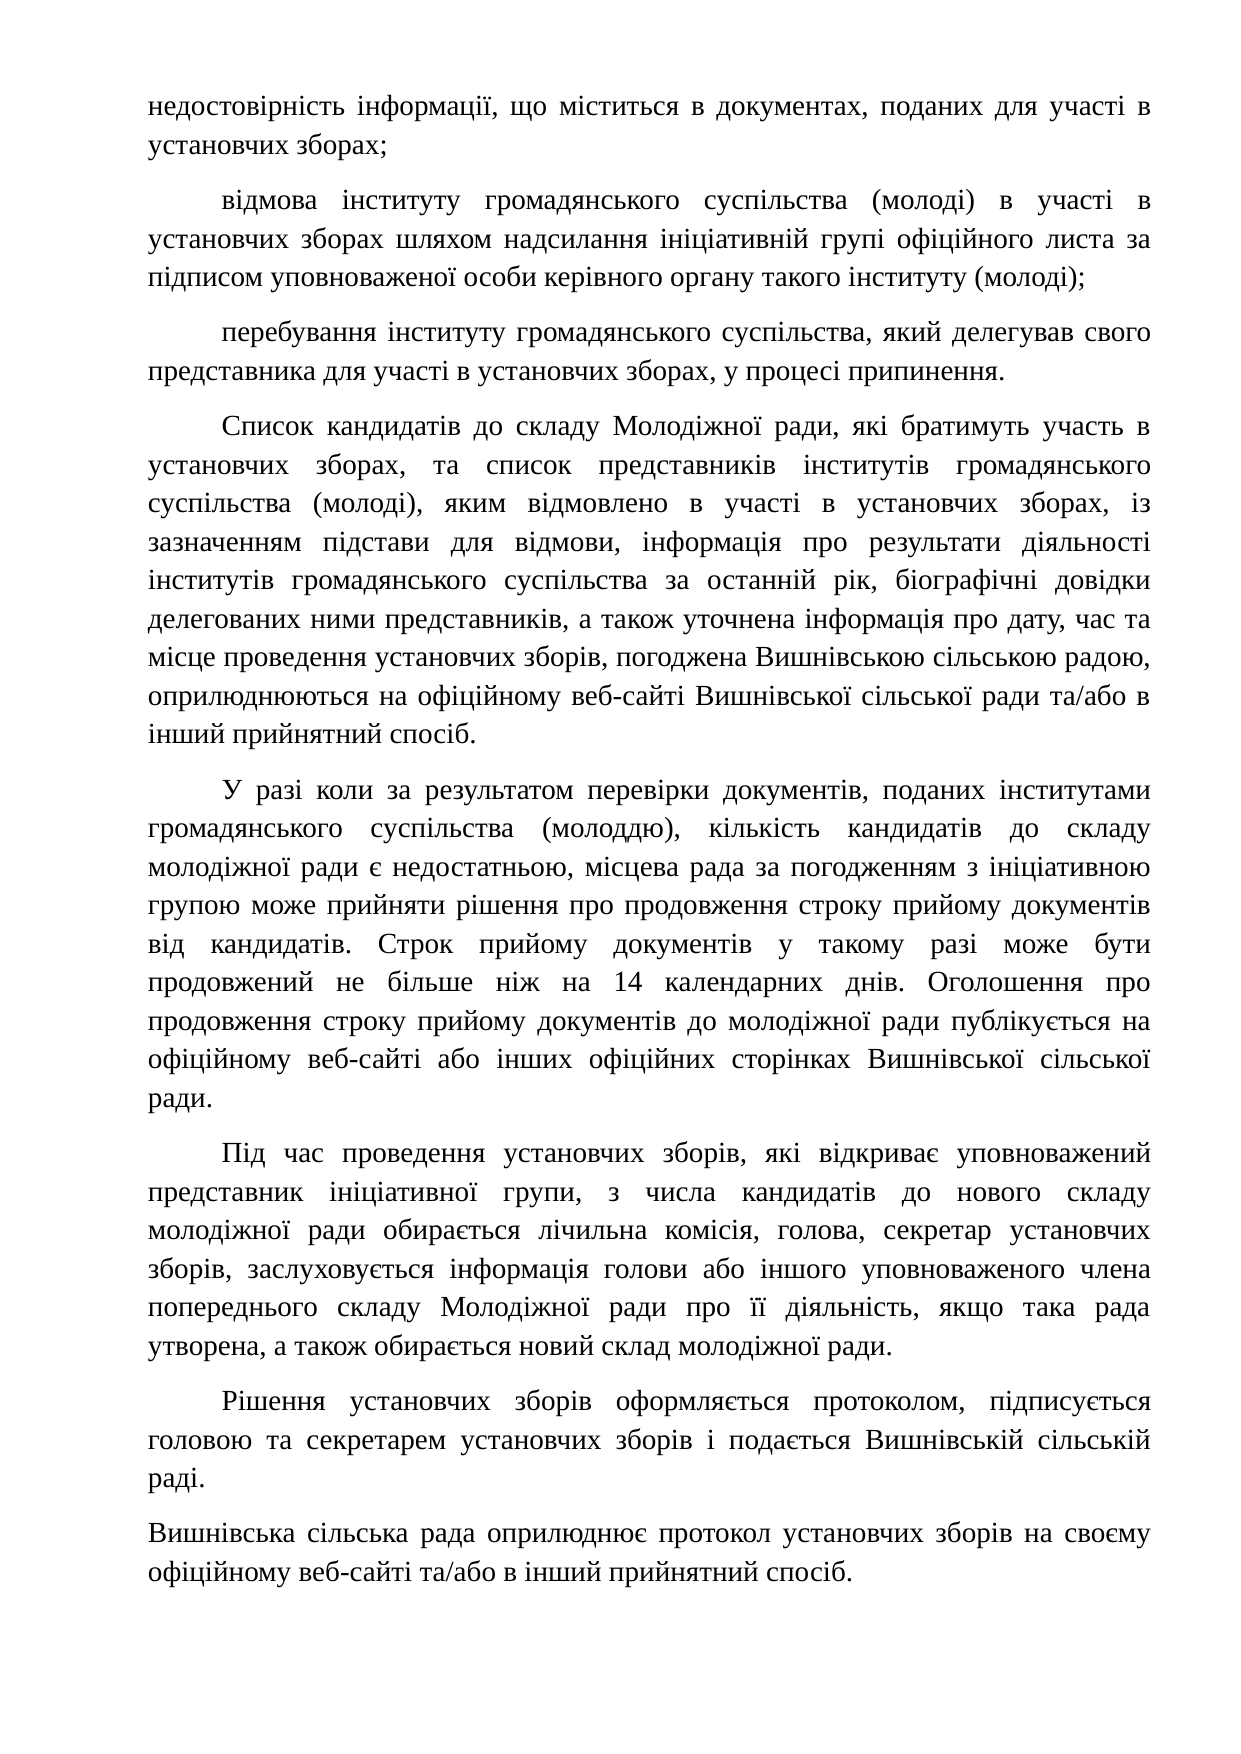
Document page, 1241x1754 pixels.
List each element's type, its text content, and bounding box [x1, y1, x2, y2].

text Рішення установчих зборів оформляється протоколом, підписується головою та секретарем установчих зборів і подається Вишнівській сільській раді. [148, 1383, 1152, 1494]
text недостовірність інформації, що міститься в документах, поданих для участі в установчих зборах; [148, 88, 1152, 161]
text У разі коли за результатом перевірки документів, поданих інститутами громадянського суспільства (молоддю), кількість кандидатів до складу молодіжної ради є недостатньою, місцева рада за погодженням з ініціативною групою може прийняти рішення про продовження строку прийому документів від кандидатів. Строк прийому документів у такому разі може бути продовжений не більше ніж на 14 календарних днів. Оголошення про продовження строку прийому документів до молодіжної ради публікується на офіційному веб-сайті або інших офіційних сторінках Вишнівської сільської ради. [148, 772, 1152, 1114]
text перебування інституту громадянського суспільства, який делегував свого представника для участі в установчих зборах, у процесі припинення. [148, 314, 1152, 387]
text Під час проведення установчих зборів, які відкриває уповноважений представник ініціативної групи, з числа кандидатів до нового складу молодіжної ради обирається лічильна комісія, голова, секретар установчих зборів, заслуховується інформація голови або іншого уповноваженого члена попереднього складу Молодіжної ради про її діяльність, якщо така рада утворена, а також обирається новий склад молодіжної ради. [148, 1135, 1152, 1362]
text відмова інституту громадянського суспільства (молоді) в участі в установчих зборах шляхом надсилання ініціативній групі офіційного листа за підписом уповноваженої особи керівного органу такого інституту (молоді); [148, 182, 1152, 293]
text Список кандидатів до складу Молодіжної ради, які братимуть участь в установчих зборах, та список представників інститутів громадянського суспільства (молоді), яким відмовлено в участі в установчих зборах, із зазначенням підстави для відмови, інформація про результати діяльності інститутів громадянського суспільства за останній рік, біографічні довідки делегованих ними представників, а також уточнена інформація про дату, час та місце проведення установчих зборів, погоджена Вишнівською сільською радою, оприлюднюються на офіційному веб-сайті Вишнівської сільської ради та/або в інший прийнятний спосіб. [148, 408, 1152, 750]
text Вишнівська сільська рада оприлюднює протокол установчих зборів на своєму офіційному веб-сайті та/або в інший прийнятний спосіб. [148, 1516, 1152, 1588]
